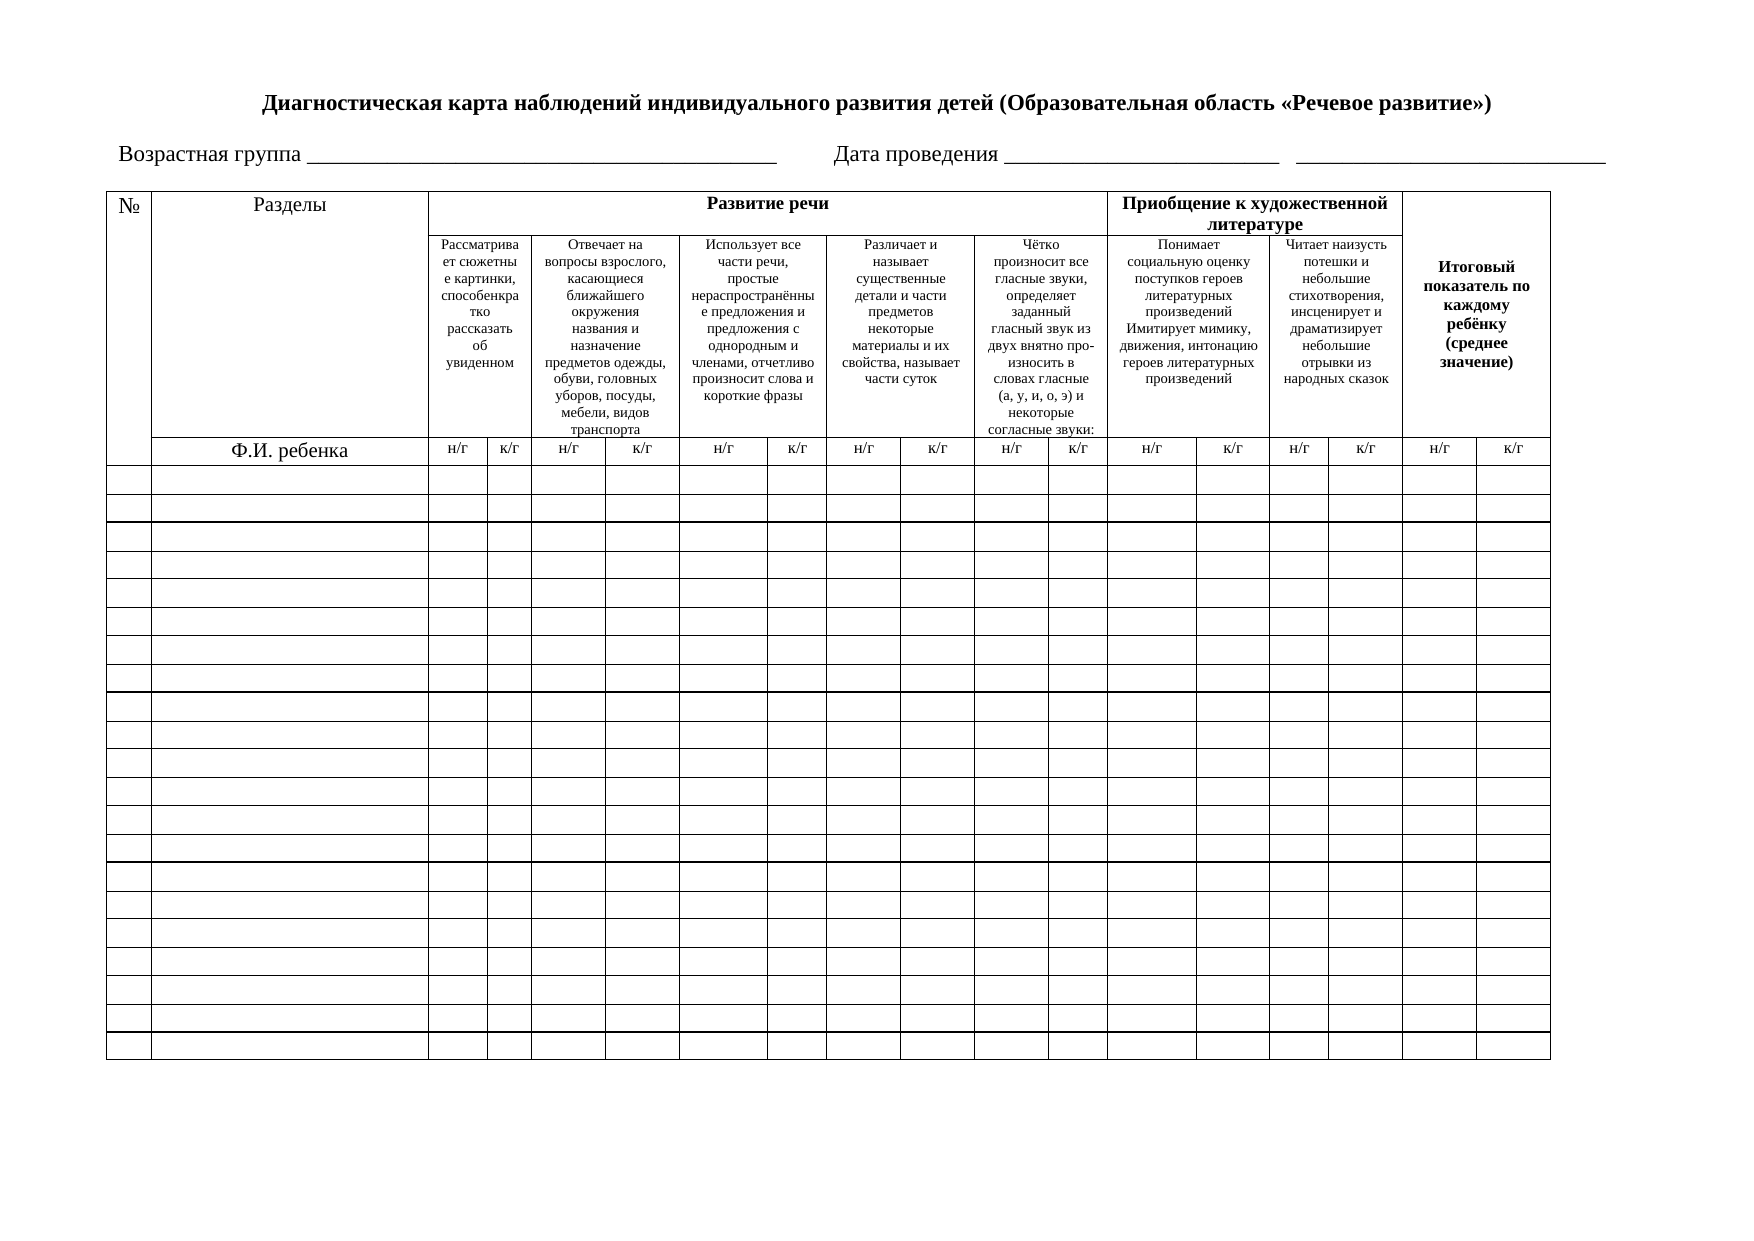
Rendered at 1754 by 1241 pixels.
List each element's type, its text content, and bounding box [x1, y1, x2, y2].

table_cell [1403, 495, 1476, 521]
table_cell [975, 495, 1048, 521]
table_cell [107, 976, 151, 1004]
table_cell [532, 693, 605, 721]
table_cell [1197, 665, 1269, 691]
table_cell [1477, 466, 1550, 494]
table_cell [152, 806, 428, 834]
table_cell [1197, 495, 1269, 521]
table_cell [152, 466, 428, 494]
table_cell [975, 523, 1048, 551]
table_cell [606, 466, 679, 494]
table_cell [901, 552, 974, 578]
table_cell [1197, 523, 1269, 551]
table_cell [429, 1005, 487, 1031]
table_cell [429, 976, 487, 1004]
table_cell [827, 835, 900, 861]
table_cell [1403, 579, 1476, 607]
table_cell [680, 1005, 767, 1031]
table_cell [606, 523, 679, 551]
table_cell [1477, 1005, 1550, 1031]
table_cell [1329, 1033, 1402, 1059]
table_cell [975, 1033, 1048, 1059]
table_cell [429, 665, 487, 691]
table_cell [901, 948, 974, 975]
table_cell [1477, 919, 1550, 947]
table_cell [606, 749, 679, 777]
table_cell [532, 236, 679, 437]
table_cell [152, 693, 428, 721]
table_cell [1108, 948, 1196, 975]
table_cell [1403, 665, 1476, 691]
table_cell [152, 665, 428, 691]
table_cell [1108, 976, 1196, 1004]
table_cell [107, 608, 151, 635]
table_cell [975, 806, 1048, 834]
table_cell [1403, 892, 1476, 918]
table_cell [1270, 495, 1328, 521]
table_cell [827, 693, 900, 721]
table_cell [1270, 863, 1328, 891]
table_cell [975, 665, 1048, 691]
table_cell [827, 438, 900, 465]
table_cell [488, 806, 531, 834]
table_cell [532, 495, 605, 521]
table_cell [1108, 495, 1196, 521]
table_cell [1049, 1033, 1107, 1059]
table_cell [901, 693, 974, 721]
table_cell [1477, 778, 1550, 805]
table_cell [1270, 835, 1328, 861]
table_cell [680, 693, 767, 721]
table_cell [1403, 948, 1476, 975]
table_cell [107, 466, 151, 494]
text Возрастная группа _________________________________________ Дата проведения ________________________ ___________________________ [118, 140, 1636, 166]
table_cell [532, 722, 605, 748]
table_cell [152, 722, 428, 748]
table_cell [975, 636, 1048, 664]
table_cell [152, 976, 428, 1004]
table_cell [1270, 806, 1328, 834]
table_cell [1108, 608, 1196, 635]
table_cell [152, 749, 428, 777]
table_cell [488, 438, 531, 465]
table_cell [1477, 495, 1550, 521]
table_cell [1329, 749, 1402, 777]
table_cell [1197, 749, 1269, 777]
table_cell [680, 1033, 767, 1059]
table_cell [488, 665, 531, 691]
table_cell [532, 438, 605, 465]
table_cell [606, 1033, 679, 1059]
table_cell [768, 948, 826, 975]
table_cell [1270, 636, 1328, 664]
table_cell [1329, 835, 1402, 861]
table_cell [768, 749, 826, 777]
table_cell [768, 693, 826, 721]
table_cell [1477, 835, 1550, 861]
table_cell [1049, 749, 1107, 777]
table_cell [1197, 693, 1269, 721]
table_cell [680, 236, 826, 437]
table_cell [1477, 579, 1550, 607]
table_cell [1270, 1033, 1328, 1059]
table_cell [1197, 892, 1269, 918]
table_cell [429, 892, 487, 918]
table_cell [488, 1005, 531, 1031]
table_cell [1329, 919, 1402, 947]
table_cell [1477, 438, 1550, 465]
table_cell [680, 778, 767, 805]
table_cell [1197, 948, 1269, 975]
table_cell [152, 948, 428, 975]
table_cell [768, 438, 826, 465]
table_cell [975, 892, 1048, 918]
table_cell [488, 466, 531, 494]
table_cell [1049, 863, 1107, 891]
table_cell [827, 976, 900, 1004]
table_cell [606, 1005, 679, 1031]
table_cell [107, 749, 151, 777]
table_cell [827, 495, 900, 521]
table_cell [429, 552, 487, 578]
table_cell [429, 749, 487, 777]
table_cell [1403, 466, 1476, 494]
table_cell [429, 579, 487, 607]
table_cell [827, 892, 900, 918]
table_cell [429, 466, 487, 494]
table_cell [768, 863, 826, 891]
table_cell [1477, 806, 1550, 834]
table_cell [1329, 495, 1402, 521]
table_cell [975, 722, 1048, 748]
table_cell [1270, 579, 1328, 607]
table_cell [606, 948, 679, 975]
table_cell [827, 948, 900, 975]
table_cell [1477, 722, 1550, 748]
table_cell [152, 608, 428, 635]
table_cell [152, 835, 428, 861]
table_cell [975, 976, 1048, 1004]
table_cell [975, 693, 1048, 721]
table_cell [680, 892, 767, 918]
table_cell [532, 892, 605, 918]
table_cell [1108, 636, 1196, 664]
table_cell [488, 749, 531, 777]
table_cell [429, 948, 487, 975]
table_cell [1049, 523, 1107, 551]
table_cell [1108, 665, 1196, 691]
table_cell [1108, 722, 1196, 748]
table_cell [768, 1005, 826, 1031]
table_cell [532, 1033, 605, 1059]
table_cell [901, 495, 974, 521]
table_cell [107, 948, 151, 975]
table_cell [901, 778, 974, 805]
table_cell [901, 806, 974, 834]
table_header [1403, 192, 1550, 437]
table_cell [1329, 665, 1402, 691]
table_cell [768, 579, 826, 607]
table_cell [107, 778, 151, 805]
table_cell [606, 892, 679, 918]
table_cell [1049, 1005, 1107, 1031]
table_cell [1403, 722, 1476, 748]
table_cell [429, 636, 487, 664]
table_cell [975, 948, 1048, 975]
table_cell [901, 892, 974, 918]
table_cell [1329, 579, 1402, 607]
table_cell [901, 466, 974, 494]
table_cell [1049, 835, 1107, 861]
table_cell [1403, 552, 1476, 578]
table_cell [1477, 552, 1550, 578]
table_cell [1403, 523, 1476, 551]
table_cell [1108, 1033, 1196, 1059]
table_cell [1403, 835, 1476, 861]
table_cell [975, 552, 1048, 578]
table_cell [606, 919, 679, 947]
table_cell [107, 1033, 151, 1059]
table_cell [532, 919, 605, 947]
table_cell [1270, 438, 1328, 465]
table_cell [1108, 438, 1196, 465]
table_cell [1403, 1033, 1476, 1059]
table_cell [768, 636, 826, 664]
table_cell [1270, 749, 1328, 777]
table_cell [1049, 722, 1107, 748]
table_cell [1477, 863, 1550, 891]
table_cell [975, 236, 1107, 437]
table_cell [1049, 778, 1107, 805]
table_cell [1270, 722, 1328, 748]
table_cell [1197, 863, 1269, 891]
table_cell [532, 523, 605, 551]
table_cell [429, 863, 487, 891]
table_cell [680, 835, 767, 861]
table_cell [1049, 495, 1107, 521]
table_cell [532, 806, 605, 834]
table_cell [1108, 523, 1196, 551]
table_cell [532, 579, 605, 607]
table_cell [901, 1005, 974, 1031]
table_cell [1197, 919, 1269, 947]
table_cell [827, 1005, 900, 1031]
text Диагностическая карта наблюдений индивидуального развития детей (Образовательная область «Речевое развитие») [118, 89, 1636, 115]
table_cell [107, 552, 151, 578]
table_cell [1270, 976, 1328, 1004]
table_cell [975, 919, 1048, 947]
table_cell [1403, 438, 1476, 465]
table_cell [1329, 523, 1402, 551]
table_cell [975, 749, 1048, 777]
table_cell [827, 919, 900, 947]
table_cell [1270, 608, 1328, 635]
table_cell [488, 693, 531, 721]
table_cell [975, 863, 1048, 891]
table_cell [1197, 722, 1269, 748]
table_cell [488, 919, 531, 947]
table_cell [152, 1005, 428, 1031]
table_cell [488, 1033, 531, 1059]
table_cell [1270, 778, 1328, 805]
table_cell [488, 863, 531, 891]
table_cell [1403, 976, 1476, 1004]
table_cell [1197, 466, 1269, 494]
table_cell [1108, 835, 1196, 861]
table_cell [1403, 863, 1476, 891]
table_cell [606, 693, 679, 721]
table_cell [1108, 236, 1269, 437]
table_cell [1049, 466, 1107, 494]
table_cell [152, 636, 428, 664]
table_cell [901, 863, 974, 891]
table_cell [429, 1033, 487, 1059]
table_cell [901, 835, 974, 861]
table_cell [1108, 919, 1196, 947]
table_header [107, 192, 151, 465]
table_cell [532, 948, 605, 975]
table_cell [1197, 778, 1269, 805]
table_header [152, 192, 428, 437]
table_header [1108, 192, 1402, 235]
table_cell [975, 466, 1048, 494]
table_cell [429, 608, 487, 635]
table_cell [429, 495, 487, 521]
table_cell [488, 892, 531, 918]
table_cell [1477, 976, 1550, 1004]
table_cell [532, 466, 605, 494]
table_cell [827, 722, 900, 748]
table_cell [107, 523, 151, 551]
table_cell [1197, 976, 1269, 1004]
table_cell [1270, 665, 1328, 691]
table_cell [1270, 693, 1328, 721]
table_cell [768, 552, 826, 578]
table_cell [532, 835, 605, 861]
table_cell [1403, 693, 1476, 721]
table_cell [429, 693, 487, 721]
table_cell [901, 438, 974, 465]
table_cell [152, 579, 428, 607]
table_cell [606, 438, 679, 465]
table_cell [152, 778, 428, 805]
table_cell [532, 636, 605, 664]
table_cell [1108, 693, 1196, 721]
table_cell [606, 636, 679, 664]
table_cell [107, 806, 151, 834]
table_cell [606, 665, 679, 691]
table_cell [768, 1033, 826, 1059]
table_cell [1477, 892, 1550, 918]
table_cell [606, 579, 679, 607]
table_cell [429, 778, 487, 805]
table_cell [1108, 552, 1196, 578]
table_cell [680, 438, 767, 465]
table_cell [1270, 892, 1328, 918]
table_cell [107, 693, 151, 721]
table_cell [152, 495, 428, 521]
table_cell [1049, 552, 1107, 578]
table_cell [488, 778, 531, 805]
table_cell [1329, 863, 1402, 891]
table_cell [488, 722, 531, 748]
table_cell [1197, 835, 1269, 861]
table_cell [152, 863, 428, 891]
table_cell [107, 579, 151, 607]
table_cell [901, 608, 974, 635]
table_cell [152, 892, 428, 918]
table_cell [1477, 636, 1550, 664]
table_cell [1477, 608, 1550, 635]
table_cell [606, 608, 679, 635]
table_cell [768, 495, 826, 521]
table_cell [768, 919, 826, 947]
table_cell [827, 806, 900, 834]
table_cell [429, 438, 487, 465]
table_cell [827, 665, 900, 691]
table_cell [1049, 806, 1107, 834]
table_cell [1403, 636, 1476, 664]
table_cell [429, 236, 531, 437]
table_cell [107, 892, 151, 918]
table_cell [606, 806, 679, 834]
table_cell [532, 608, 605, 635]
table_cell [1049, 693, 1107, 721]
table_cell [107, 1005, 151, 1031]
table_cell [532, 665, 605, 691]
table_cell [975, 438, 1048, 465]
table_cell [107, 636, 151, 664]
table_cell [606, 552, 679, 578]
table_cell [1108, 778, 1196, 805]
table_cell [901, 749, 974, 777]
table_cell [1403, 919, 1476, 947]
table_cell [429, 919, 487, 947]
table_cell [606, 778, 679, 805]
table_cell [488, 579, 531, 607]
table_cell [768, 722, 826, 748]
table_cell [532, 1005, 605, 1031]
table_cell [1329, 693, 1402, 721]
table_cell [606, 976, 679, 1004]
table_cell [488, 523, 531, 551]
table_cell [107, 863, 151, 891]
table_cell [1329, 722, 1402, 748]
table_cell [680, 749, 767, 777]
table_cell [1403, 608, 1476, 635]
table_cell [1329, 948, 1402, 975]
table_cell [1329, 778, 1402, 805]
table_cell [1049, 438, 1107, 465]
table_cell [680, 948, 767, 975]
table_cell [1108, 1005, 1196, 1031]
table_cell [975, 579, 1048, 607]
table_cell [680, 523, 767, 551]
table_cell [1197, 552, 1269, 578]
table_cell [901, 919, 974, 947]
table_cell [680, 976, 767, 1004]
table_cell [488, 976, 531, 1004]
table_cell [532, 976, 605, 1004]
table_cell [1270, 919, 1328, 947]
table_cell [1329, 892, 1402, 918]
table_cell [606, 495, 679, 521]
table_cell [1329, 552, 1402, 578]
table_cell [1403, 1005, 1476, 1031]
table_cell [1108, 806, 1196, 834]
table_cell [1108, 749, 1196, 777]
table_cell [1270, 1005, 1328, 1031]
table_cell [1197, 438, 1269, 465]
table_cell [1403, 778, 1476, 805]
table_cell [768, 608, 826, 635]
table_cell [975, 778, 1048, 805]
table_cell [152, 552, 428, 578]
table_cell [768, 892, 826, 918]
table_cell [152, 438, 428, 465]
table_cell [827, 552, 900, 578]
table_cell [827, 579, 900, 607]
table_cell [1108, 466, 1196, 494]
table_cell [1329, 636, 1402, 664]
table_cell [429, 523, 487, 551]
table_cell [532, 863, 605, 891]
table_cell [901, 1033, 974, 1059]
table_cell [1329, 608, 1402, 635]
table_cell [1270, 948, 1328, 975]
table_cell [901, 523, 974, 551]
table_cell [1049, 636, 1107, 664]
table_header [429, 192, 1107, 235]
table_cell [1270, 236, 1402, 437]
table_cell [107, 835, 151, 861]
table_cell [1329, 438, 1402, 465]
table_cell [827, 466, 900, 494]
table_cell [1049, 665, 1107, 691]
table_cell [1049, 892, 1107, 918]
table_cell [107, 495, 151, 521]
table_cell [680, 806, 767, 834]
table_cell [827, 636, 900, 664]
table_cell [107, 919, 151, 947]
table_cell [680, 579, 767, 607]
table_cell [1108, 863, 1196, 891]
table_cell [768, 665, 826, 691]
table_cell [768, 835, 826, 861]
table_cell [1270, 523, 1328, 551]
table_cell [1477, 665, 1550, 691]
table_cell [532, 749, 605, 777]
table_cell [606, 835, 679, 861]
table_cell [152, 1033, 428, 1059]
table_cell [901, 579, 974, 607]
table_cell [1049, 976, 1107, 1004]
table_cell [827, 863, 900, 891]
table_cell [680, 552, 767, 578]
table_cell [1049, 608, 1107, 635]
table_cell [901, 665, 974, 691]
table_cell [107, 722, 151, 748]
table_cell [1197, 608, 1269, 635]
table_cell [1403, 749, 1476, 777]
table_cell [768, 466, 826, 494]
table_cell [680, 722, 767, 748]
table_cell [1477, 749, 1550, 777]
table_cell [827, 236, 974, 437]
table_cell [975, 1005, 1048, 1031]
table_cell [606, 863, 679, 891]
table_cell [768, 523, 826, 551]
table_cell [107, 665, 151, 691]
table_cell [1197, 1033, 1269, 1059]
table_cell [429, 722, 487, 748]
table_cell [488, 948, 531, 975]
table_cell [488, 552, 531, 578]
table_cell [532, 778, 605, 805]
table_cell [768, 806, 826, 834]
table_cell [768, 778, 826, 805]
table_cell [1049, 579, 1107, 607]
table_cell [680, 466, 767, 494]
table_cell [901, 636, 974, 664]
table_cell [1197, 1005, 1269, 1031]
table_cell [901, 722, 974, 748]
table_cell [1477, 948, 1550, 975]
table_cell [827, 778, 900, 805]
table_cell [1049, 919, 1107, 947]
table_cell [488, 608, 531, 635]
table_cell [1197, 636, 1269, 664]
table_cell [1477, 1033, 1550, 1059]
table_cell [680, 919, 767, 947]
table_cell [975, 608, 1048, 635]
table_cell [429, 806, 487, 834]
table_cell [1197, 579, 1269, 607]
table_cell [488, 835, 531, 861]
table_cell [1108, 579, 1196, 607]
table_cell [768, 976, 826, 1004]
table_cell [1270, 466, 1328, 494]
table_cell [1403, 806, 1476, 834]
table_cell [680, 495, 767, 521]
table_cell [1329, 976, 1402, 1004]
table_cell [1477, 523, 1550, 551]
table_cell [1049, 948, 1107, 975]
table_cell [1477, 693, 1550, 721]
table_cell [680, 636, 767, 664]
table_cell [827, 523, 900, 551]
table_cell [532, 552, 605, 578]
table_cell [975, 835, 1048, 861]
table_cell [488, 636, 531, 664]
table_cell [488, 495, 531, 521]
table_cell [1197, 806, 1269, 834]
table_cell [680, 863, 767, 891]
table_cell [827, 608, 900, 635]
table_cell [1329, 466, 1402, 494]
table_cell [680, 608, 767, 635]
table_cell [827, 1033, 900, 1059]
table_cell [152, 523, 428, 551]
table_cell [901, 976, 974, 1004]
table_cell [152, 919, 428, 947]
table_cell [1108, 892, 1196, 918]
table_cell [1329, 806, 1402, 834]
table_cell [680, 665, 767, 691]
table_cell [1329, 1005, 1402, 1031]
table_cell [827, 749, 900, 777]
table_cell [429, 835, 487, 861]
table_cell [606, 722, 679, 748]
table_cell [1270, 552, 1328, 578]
